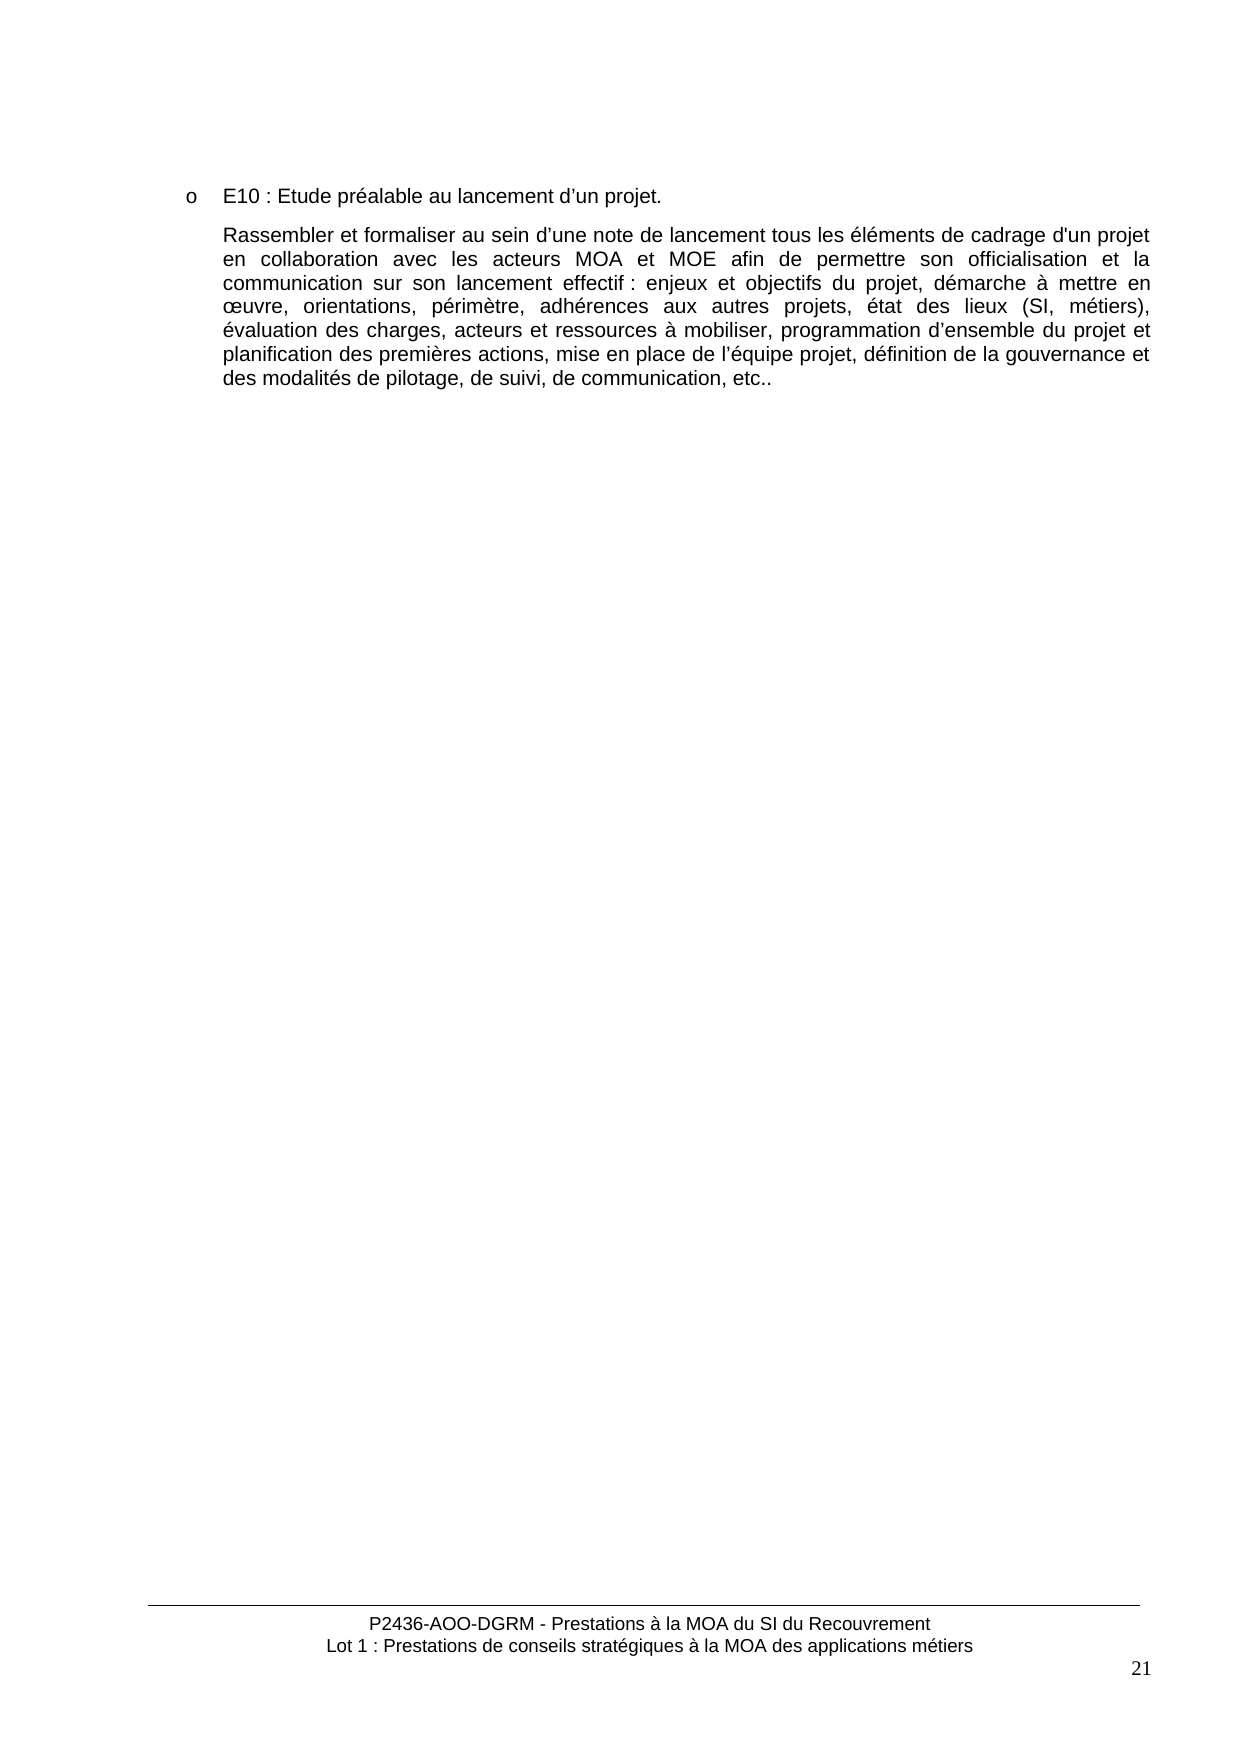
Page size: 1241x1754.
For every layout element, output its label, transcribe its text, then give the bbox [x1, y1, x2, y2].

text Rassembler et formaliser au sein d’une note de lancement tous les éléments de cadrage d'un projet en collaboration avec les acteurs MOA et MOE afin de permettre son officialisation et la communication sur son lancement effectif : enjeux et objectifs du projet, démarche à mettre en œuvre, orientations, périmètre, adhérences aux autres projets, état des lieux (SI, métiers), évaluation des charges, acteurs et ressources à mobiliser, programmation d’ensemble du projet et planification des premières actions, mise en place de l’équipe projet, définition de la gouvernance et des modalités de pilotage, de suivi, de communication, etc.. [223, 222, 1152, 390]
list E10 : Etude préalable au lancement d’un projet. [185, 184, 1152, 210]
